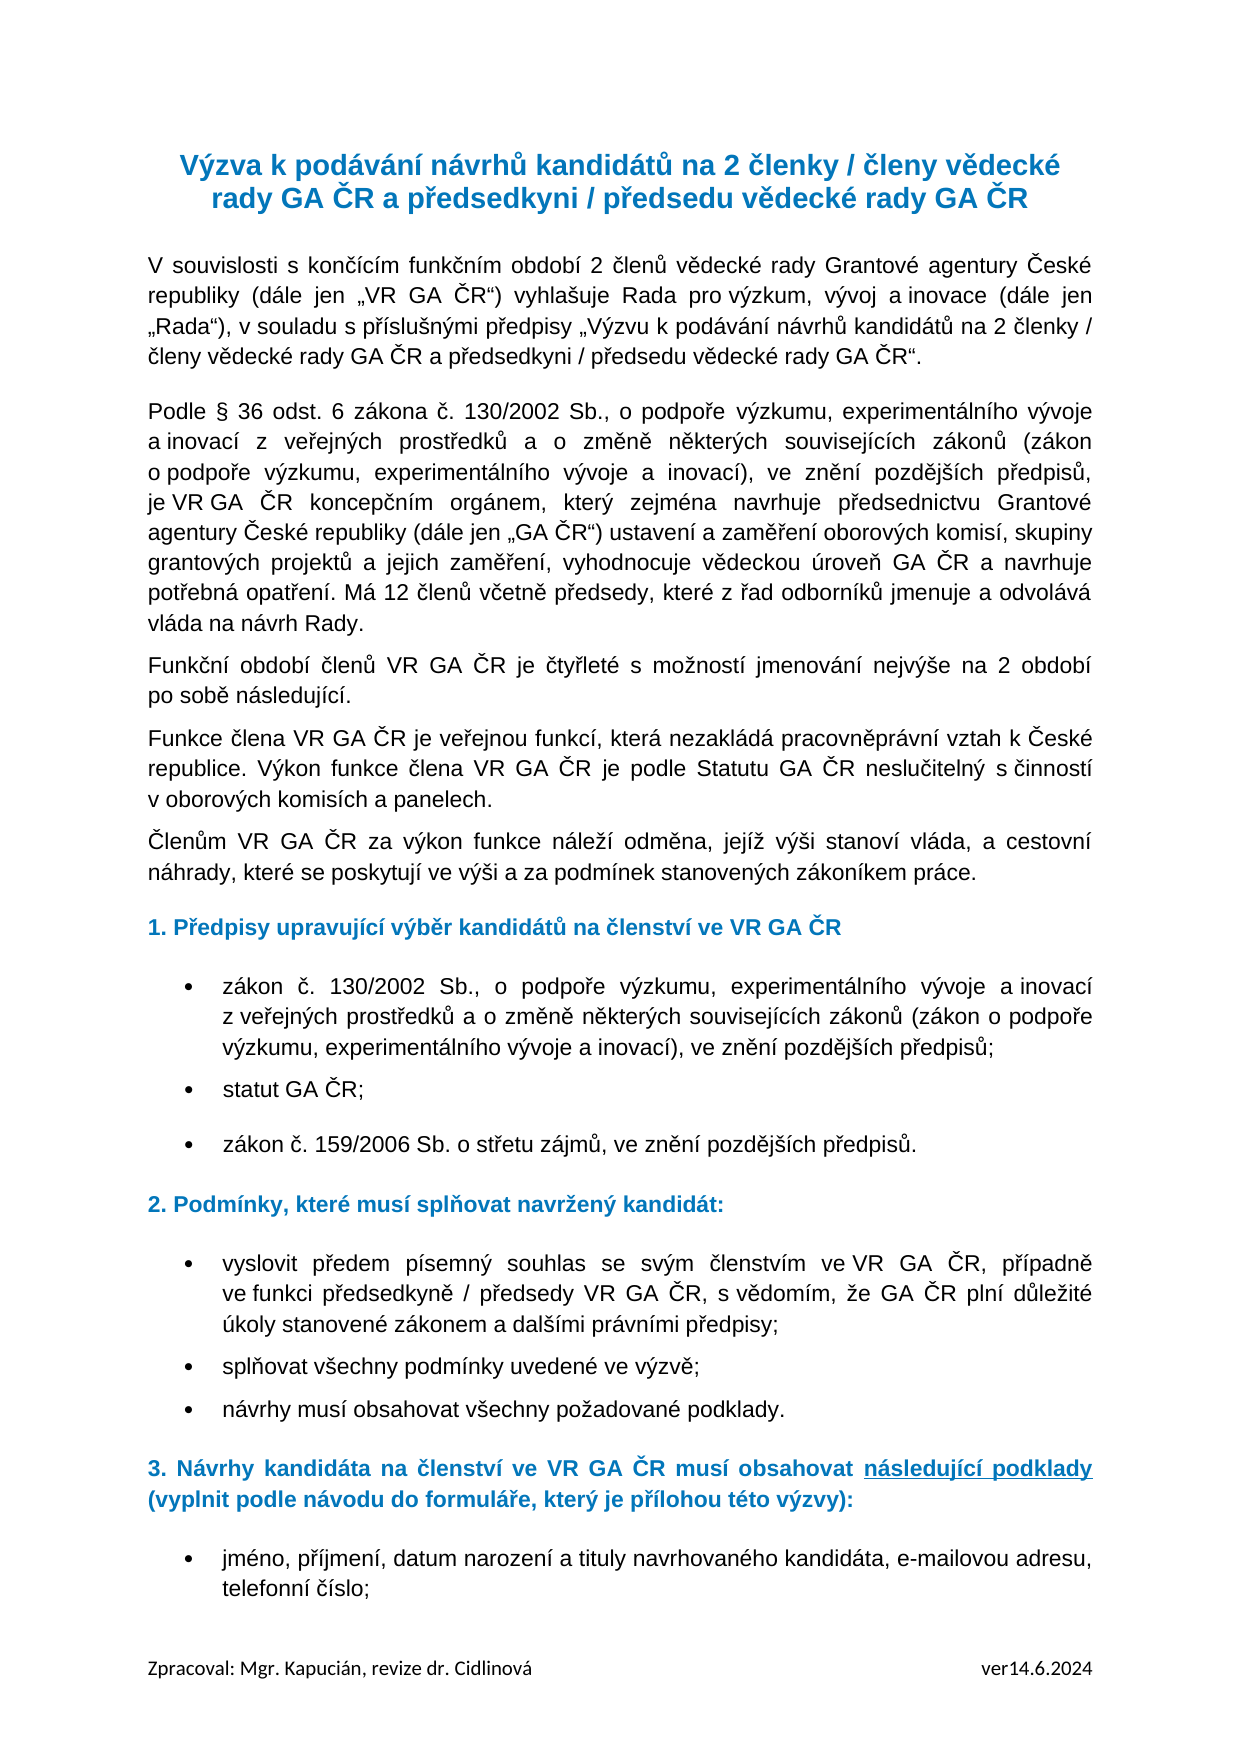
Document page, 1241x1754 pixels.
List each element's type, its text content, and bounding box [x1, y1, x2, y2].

text Členům VR GA ČR za výkon funkce náleží odměna, jejíž výši stanoví vláda, a cestovní náhrady, které se poskytují ve výši a za podmínek stanovených zákoníkem práce. [148, 828, 1093, 885]
text 1. Předpisy upravující výběr kandidátů na členství ve VR GA ČR [148, 914, 1093, 940]
text Výzva k podávání návrhů kandidátů na 2 členky / členy vědecké rady GA ČR a předsedkyni / předsedu vědecké rady GA ČR [148, 148, 1093, 215]
text Podle § 36 odst. 6 zákona č. 130/2002 Sb., o podpoře výzkumu, experimentálního vývoje a inovací z veřejných prostředků a o změně některých souvisejících zákonů (zákon o podpoře výzkumu, experimentálního vývoje a inovací), ve znění pozdějších předpisů, je VR GA ČR koncepčním orgánem, který zejména navrhuje předsednictvu Grantové agentury České republiky (dále jen „GA ČR“) ustavení a zaměření oborových komisí, skupiny grantových projektů a jejich zaměření, vyhodnocuje vědeckou úroveň GA ČR a navrhuje potřebná opatření. Má 12 členů včetně předsedy, které z řad odborníků jmenuje a odvolává vláda na návrh Rady. [148, 398, 1093, 636]
list jméno, příjmení, datum narození a tituly navrhovaného kandidáta, e-mailovou adresu, telefonní číslo; [185, 1545, 1093, 1601]
list vyslovit předem písemný souhlas se svým členstvím ve VR GA ČR, případně ve funkci předsedkyně / předsedy VR GA ČR, s vědomím, že GA ČR plní důležité úkoly stanovené zákonem a dalšími právními předpisy; [185, 1250, 1093, 1337]
list statut GA ČR; [185, 1076, 1093, 1102]
text Funkce člena VR GA ČR je veřejnou funkcí, která nezakládá pracovněprávní vztah k České republice. Výkon funkce člena VR GA ČR je podle Statutu GA ČR neslučitelný s činností v oborových komisích a panelech. [148, 725, 1093, 812]
list návrhy musí obsahovat všechny požadované podklady. [185, 1396, 1093, 1422]
text Funkční období členů VR GA ČR je čtyřleté s možností jmenování nejvýše na 2 období po sobě následující. [148, 652, 1093, 709]
text 3. Návrhy kandidáta na členství ve VR GA ČR musí obsahovat následující podklady (vyplnit podle návodu do formuláře, který je přílohou této výzvy): [148, 1455, 1093, 1512]
list zákon č. 130/2002 Sb., o podpoře výzkumu, experimentálního vývoje a inovací z veřejných prostředků a o změně některých souvisejících zákonů (zákon o podpoře výzkumu, experimentálního vývoje a inovací), ve znění pozdějších předpisů; [185, 973, 1093, 1060]
list zákon č. 159/2006 Sb. o střetu zájmů, ve znění pozdějších předpisů. [185, 1131, 1093, 1158]
text 2. Podmínky, které musí splňovat navržený kandidát: [148, 1191, 1093, 1217]
text V souvislosti s končícím funkčním období 2 členů vědecké rady Grantové agentury České republiky (dále jen „VR GA ČR“) vyhlašuje Rada pro výzkum, vývoj a inovace (dále jen „Rada“), v souladu s příslušnými předpisy „Výzvu k podávání návrhů kandidátů na 2 členky / členy vědecké rady GA ČR a předsedkyni / předsedu vědecké rady GA ČR“. [148, 252, 1093, 369]
list splňovat všechny podmínky uvedené ve výzvě; [185, 1353, 1093, 1379]
